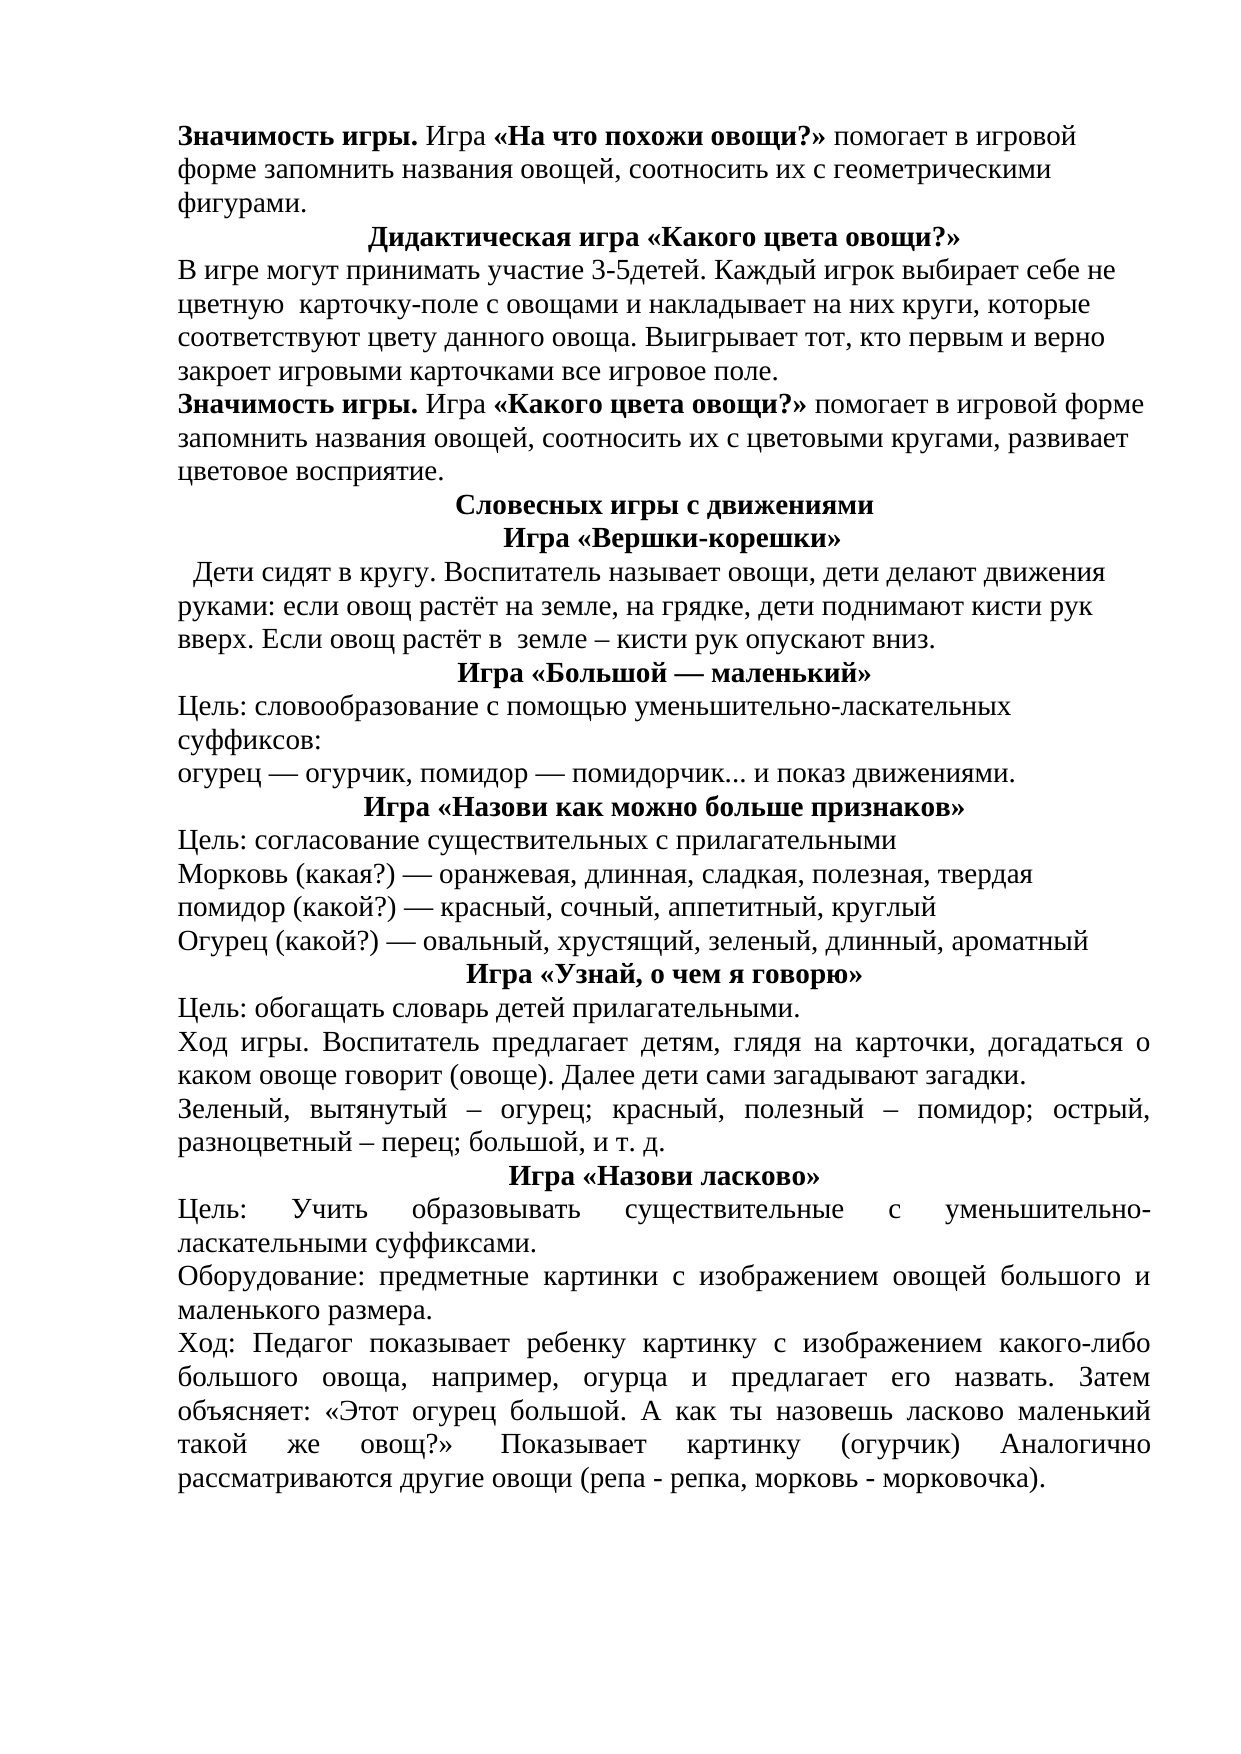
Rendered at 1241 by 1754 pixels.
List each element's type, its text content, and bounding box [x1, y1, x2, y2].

text Цель: Учить образовывать существительные с уменьшительно-ласкательными суффиксами. [177, 1191, 1152, 1258]
text Игра «Большой — маленький» [177, 655, 1152, 688]
text Оборудование: предметные картинки с изображением овощей большого и маленького размера. [177, 1258, 1152, 1326]
text Значимость игры. Игра «Какого цвета овощи?» помогает в игровой форме запомнить названия овощей, соотносить их с цветовыми кругами, развивает цветовое восприятие. [177, 386, 1152, 487]
text Дети сидят в кругу. Воспитатель называет овощи, дети делают движения руками: если овощ растёт на земле, на грядке, дети поднимают кисти рук вверх. Если овощ растёт в земле – кисти рук опускают вниз. [177, 554, 1152, 655]
text Словесных игры с движениями [177, 487, 1152, 521]
text Огурец (какой?) — овальный, хрустящий, зеленый, длинный, ароматный [177, 923, 1152, 957]
text Дидактическая игра «Какого цвета овощи?» [177, 219, 1152, 252]
text Цель: словообразование с помощью уменьшительно-ласкательных суффиксов: [177, 688, 1152, 755]
text В игре могут принимать участие 3-5детей. Каждый игрок выбирает себе не цветную карточку-поле с овощами и накладывает на них круги, которые соответствуют цвету данного овоща. Выигрывает тот, кто первым и верно закроет игровыми карточками все игровое поле. [177, 252, 1152, 386]
text Морковь (какая?) — оранжевая, длинная, сладкая, полезная, твердая [177, 856, 1152, 889]
text Игра «Вершки-корешки» [177, 521, 1152, 554]
text Ход: Педагог показывает ребенку картинку с изображением какого-либо большого овоща, например, огурца и предлагает его назвать. Затем объясняет: «Этот огурец большой. А как ты назовешь ласково маленький такой же овощ?» Показывает картинку (огурчик) Аналогично рассматриваются другие овощи (репа - репка, морковь - морковочка). [177, 1326, 1152, 1493]
text Игра «Назови ласково» [177, 1158, 1152, 1191]
text Зеленый, вытянутый – огурец; красный, полезный – помидор; острый, разноцветный – перец; большой, и т. д. [177, 1091, 1152, 1158]
text Цель: согласование существительных с прилагательными [177, 822, 1152, 856]
text Игра «Назови как можно больше признаков» [177, 789, 1152, 822]
text помидор (какой?) — красный, сочный, аппетитный, круглый [177, 889, 1152, 923]
text Цель: обогащать словарь детей прилагательными. [177, 990, 1152, 1024]
text Игра «Узнай, о чем я говорю» [177, 957, 1152, 990]
text Ход игры. Воспитатель предлагает детям, глядя на карточки, догадаться о каком овоще говорит (овоще). Далее дети сами загадывают загадки. [177, 1024, 1152, 1091]
text огурец — огурчик, помидор — помидорчик... и показ движениями. [177, 755, 1152, 789]
text Значимость игры. Игра «На что похожи овощи?» помогает в игровой форме запомнить названия овощей, соотносить их с геометрическими фигурами. [177, 118, 1152, 219]
